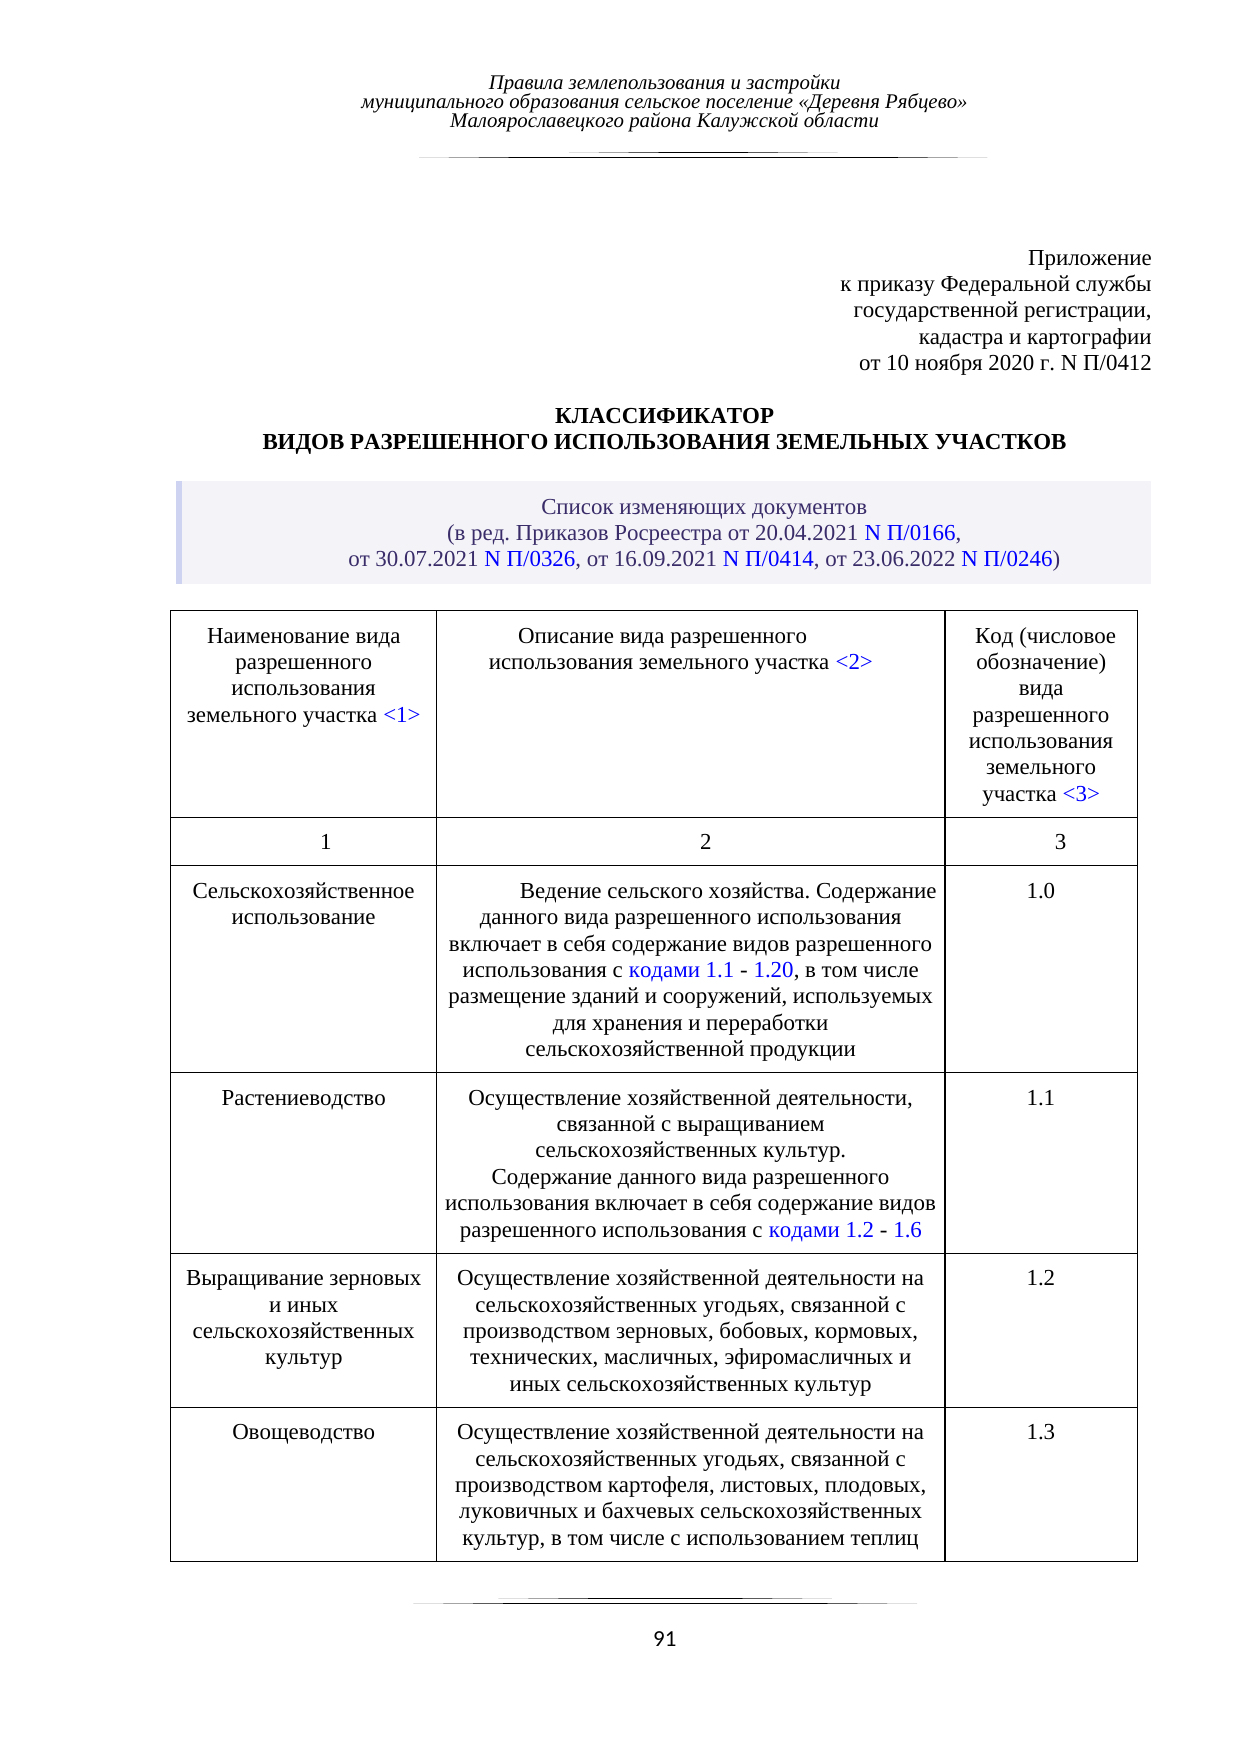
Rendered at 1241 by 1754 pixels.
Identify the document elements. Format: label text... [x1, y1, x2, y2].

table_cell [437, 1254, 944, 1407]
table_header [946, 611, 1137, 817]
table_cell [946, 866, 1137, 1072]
text к приказу Федеральной службы [177, 270, 1152, 296]
text кадастра и картографии [177, 323, 1152, 349]
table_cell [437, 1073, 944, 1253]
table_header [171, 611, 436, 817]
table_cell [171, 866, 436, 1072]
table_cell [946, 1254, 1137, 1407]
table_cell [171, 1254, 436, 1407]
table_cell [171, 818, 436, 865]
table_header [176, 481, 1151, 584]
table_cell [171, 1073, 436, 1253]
title КЛАССИФИКАТОР [177, 402, 1152, 428]
text Приложение [177, 244, 1152, 270]
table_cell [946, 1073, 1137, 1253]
text от 10 ноября 2020 г. N П/0412 [177, 349, 1152, 376]
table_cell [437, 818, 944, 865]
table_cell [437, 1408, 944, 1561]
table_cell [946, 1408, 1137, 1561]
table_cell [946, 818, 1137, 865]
text государственной регистрации, [177, 296, 1152, 323]
title ВИДОВ РАЗРЕШЕННОГО ИСПОЛЬЗОВАНИЯ ЗЕМЕЛЬНЫХ УЧАСТКОВ [177, 428, 1152, 454]
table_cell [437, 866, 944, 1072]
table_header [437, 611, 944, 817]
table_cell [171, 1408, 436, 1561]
